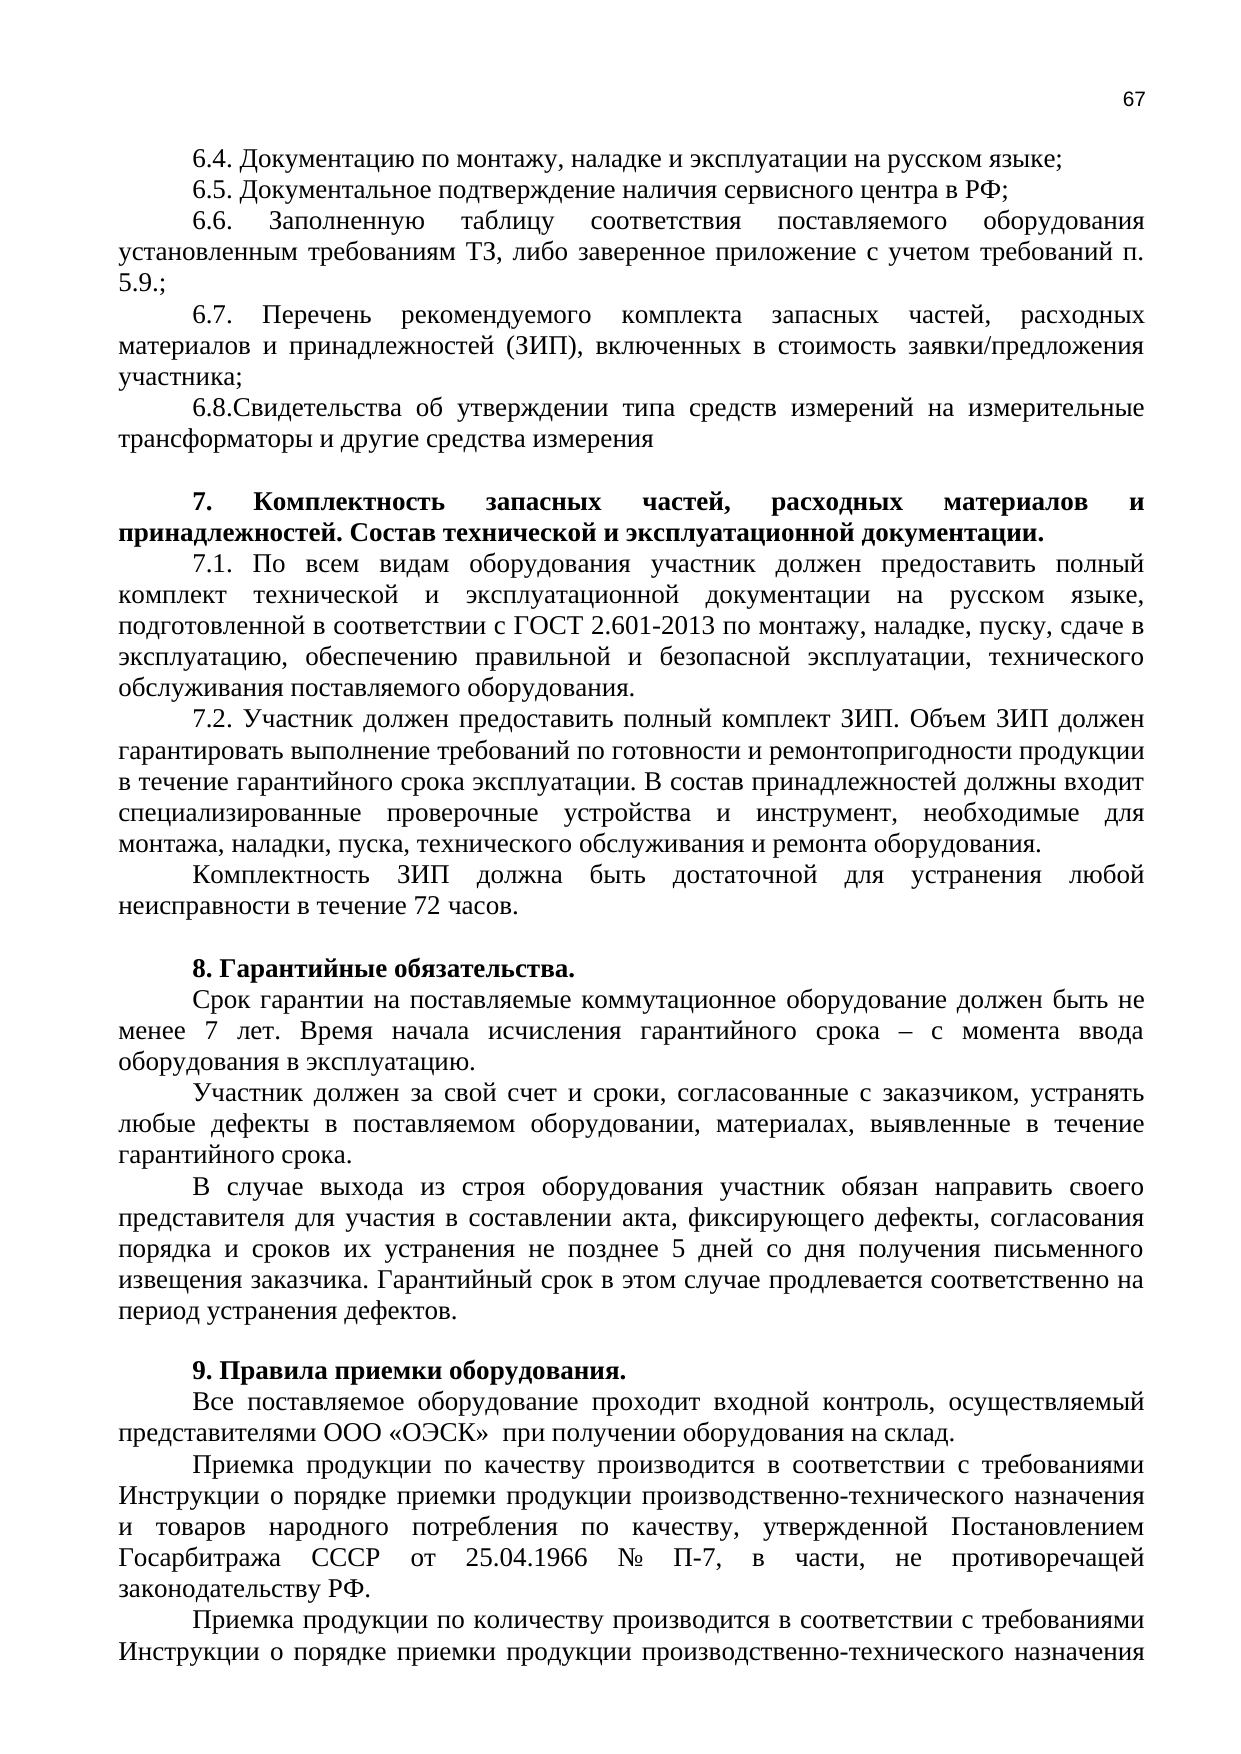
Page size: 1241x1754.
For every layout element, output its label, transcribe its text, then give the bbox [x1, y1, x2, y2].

text 7.1. По всем видам оборудования участник должен предоставить полный комплект технической и эксплуатационной документации на русском языке, подготовленной в соответствии с ГОСТ 2.601-2013 по монтажу, наладке, пуску, сдаче в эксплуатацию, обеспечению правильной и безопасной эксплуатации, технического обслуживания поставляемого оборудования. [118, 547, 1146, 703]
text 9. Правила приемки оборудования. [118, 1354, 1146, 1385]
text 6.8.Свидетельства об утверждении типа средств измерений на измерительные трансформаторы и другие средства измерения [118, 391, 1146, 453]
text 6.4. Документацию по монтажу, наладке и эксплуатации на русском языке; [118, 142, 1146, 173]
text 6.6. Заполненную таблицу соответствия поставляемого оборудования установленным требованиям ТЗ, либо заверенное приложение с учетом требований п. 5.9.; [118, 204, 1146, 298]
text Комплектность ЗИП должна быть достаточной для устранения любой неисправности в течение 72 часов. [118, 858, 1146, 921]
text Срок гарантии на поставляемые коммутационное оборудование должен быть не менее 7 лет. Время начала исчисления гарантийного срока – с момента ввода оборудования в эксплуатацию. [118, 983, 1146, 1076]
text Приемка продукции по качеству производится в соответствии с требованиями Инструкции о порядке приемки продукции производственно-технического назначения и товаров народного потребления по качеству, утвержденной Постановлением Госарбитража СССР от 25.04.1966 № П-7, в части, не противоречащей законодательству РФ. [118, 1448, 1146, 1603]
text 7. Комплектность запасных частей, расходных материалов и принадлежностей. Состав технической и эксплуатационной документации. [118, 484, 1146, 547]
text 6.7. Перечень рекомендуемого комплекта запасных частей, расходных материалов и принадлежностей (ЗИП), включенных в стоимость заявки/предложения участника; [118, 298, 1146, 391]
text 7.2. Участник должен предоставить полный комплект ЗИП. Объем ЗИП должен гарантировать выполнение требований по готовности и ремонтопригодности продукции в течение гарантийного срока эксплуатации. В состав принадлежностей должны входит специализированные проверочные устройства и инструмент, необходимые для монтажа, наладки, пуска, технического обслуживания и ремонта оборудования. [118, 703, 1146, 858]
text Участник должен за свой счет и сроки, согласованные с заказчиком, устранять любые дефекты в поставляемом оборудовании, материалах, выявленные в течение гарантийного срока. [118, 1076, 1146, 1170]
text Все поставляемое оборудование проходит входной контроль, осуществляемый представителями ООО «ОЭСК» при получении оборудования на склад. [118, 1385, 1146, 1448]
text 8. Гарантийные обязательства. [118, 952, 1146, 983]
text В случае выхода из строя оборудования участник обязан направить своего представителя для участия в составлении акта, фиксирующего дефекты, согласования порядка и сроков их устранения не позднее 5 дней со дня получения письменного извещения заказчика. Гарантийный срок в этом случае продлевается соответственно на период устранения дефектов. [118, 1170, 1146, 1326]
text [118, 1603, 1146, 1666]
text 6.5. Документальное подтверждение наличия сервисного центра в РФ; [118, 173, 1146, 204]
